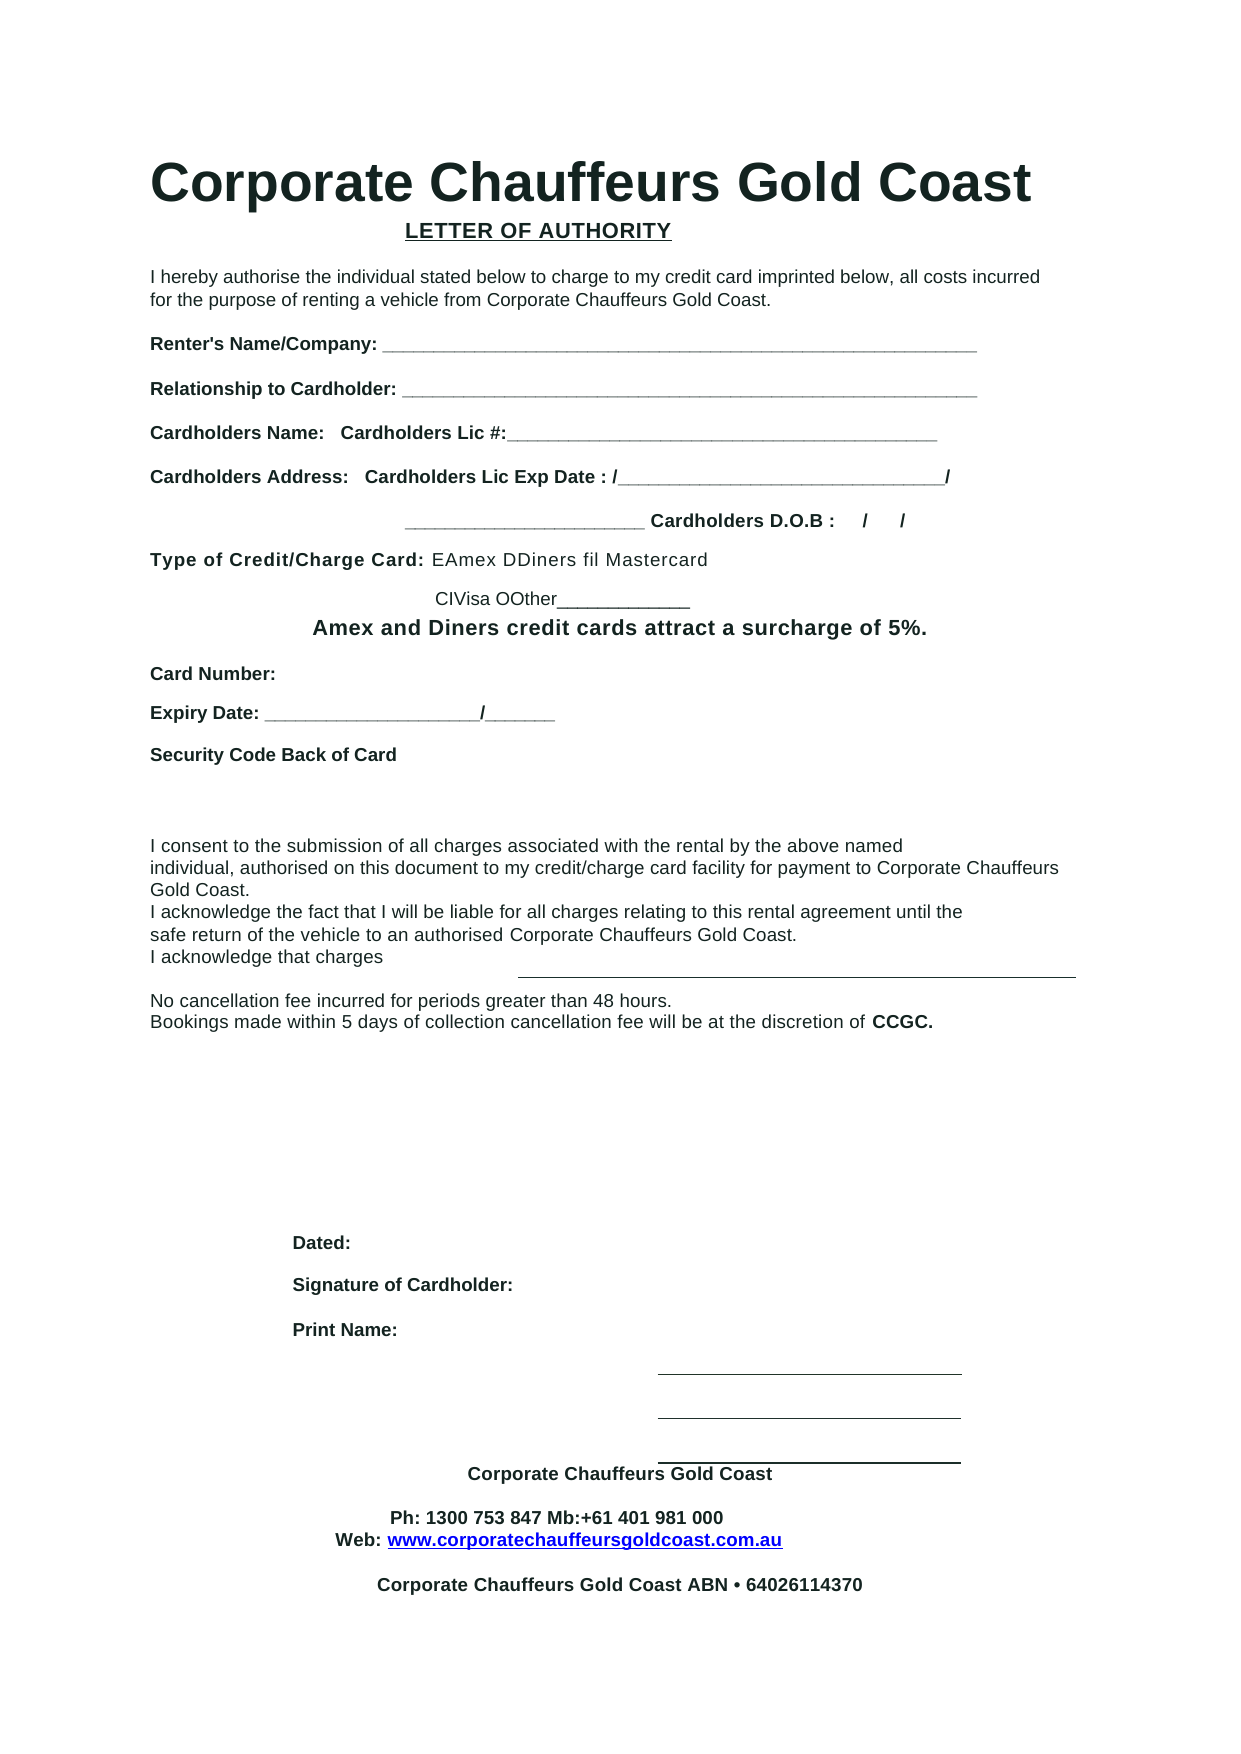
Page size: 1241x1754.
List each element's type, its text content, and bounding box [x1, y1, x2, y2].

text No cancellation fee incurred for periods greater than 48 hours. [150, 990, 1090, 1011]
text Card Number: [150, 664, 1090, 685]
text Cardholders D.O.B : / / [405, 511, 1090, 532]
text Corporate Chauffeurs Gold Coast ABN • 64026114370 [150, 1575, 1090, 1596]
text I acknowledge the fact that I will be liable for all charges relating to this rental agreement until the [150, 901, 1090, 923]
text safe return of the vehicle to an authorised Corporate Chauffeurs Gold Coast. [150, 923, 1090, 946]
text CIVisa OOther [435, 588, 1090, 610]
text Type of Credit/Charge Card: EAmex DDiners fil Mastercard [150, 549, 1090, 571]
text I consent to the submission of all charges associated with the rental by the above named [150, 835, 1090, 857]
text Renter's Name/Company: [150, 334, 1090, 355]
text individual, authorised on this document to my credit/charge card facility for payment to Corporate Chauffeurs Gold Coast. [150, 857, 1090, 901]
text Amex and Diners credit cards attract a surcharge of 5%. [150, 614, 1090, 640]
text Relationship to Cardholder: [150, 379, 1090, 400]
text Cardholders Address: Cardholders Lic Exp Date : / / [150, 467, 1090, 488]
text LETTER OF AUTHORITY [405, 218, 1090, 244]
text Dated: [292, 1236, 1090, 1253]
text Corporate Chauffeurs Gold Coast [150, 1463, 1090, 1484]
text Bookings made within 5 days of collection cancellation fee will be at the discretion of CCGC. [150, 1011, 1090, 1033]
text I hereby authorise the individual stated below to charge to my credit card imprinted below, all costs incurred for the purpose of renting a vehicle from Corporate Chauffeurs Gold Coast. [150, 266, 1053, 311]
text I acknowledge that charges [150, 946, 1090, 968]
text Ph: 1300 753 847 Mb:+61 401 981 000 [390, 1507, 1090, 1528]
text Web: www.corporatechauffeursgoldcoast.com.au [150, 1530, 1090, 1551]
text Expiry Date: / Security Code Back of Card [150, 685, 1090, 770]
text Cardholders Name: Cardholders Lic #: [150, 423, 1090, 444]
text Corporate Chauffeurs Gold Coast [150, 150, 1090, 214]
text Signature of Cardholder: Print Name: [292, 1256, 1090, 1346]
